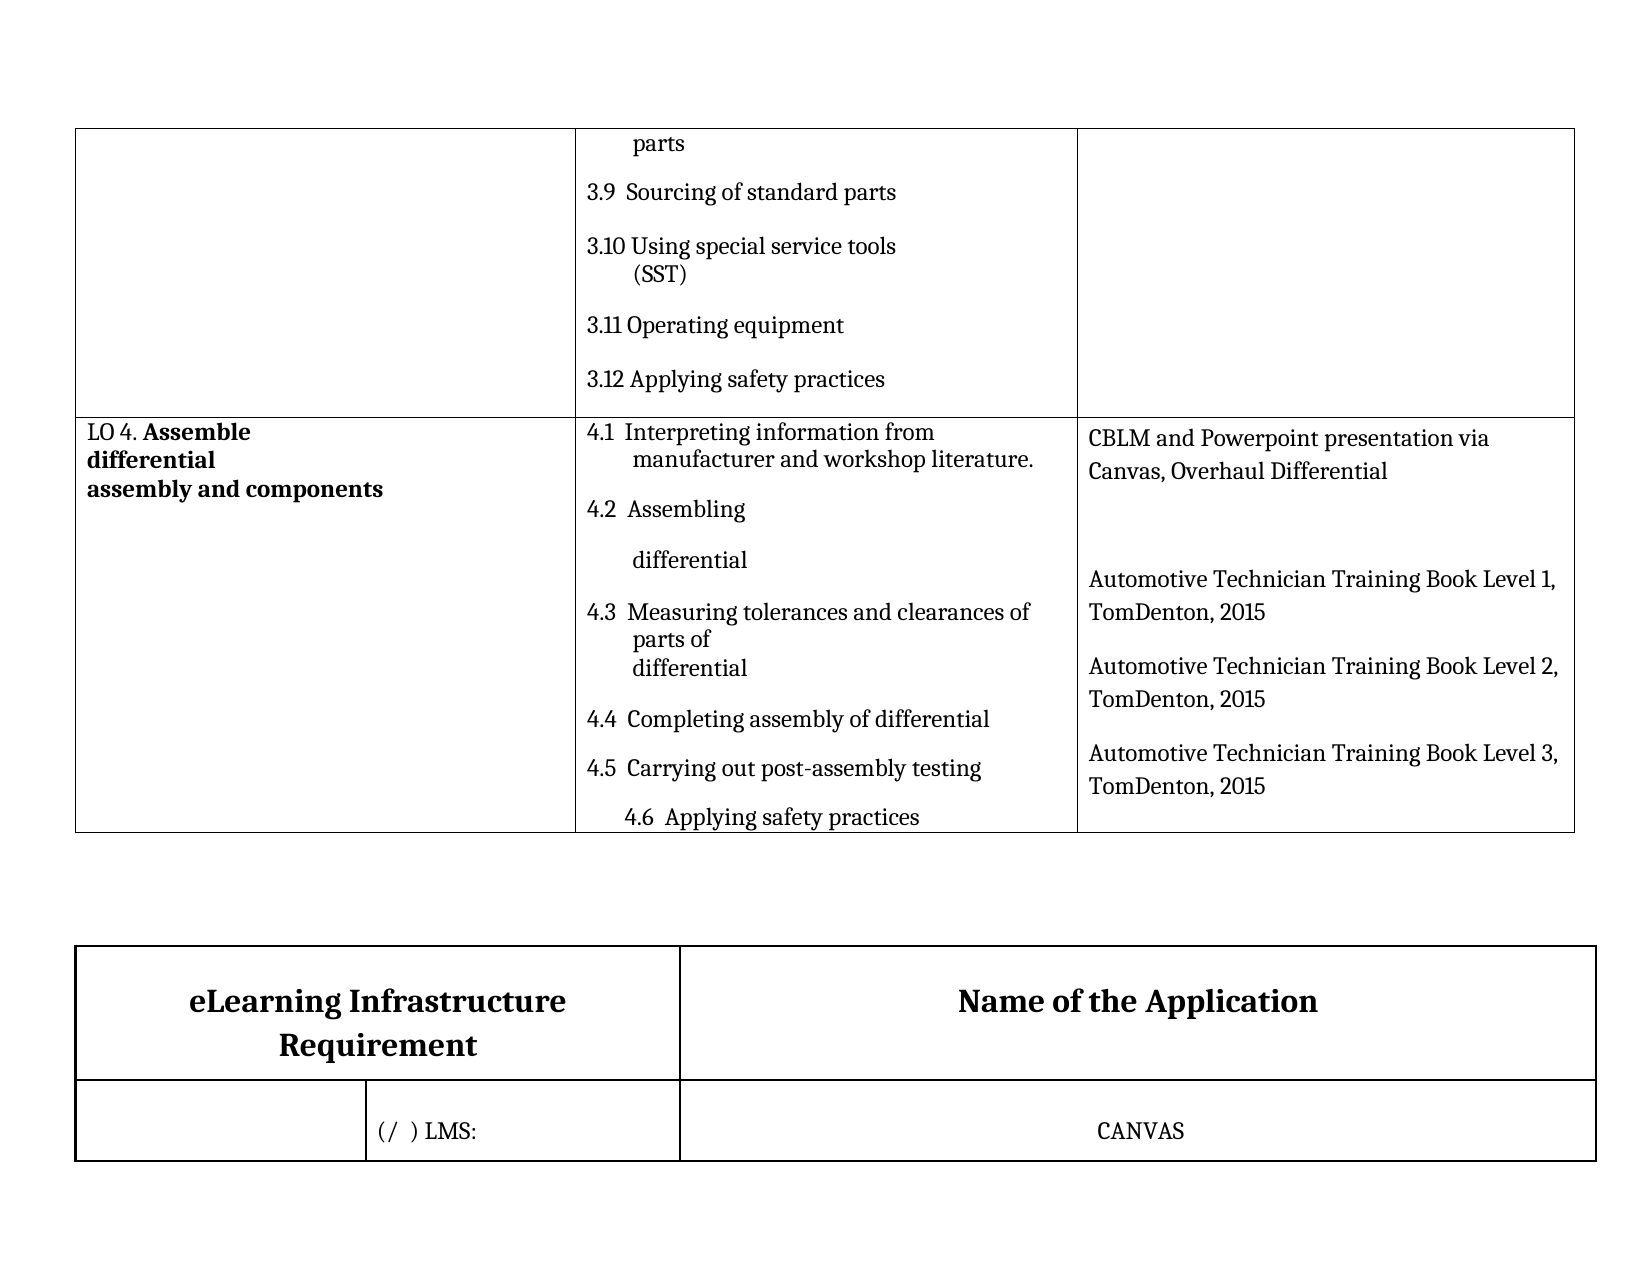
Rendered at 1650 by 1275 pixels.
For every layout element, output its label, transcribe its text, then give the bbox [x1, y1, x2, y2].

table_header Name of the Application [681, 947, 1595, 1079]
table_cell CANVAS [681, 1081, 1595, 1160]
table_cell 4.1 Interpreting information from manufacturer and workshop literature. 4.2 Assembling differential 4.3 Measuring tolerances and clearances of parts of differential 4.4 Completing assembly of differential 4.5 Carrying out post-assembly testing 4.6 Applying safety practices [576, 418, 1077, 832]
table_cell LO 4. Assemble differential assembly and components [76, 418, 575, 832]
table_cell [76, 129, 575, 417]
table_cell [1078, 129, 1574, 417]
table_cell (/ ) LMS: [367, 1081, 679, 1160]
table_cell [576, 129, 1077, 417]
table_header eLearning Infrastructure Requirement [77, 947, 679, 1079]
table_cell [77, 1081, 365, 1160]
